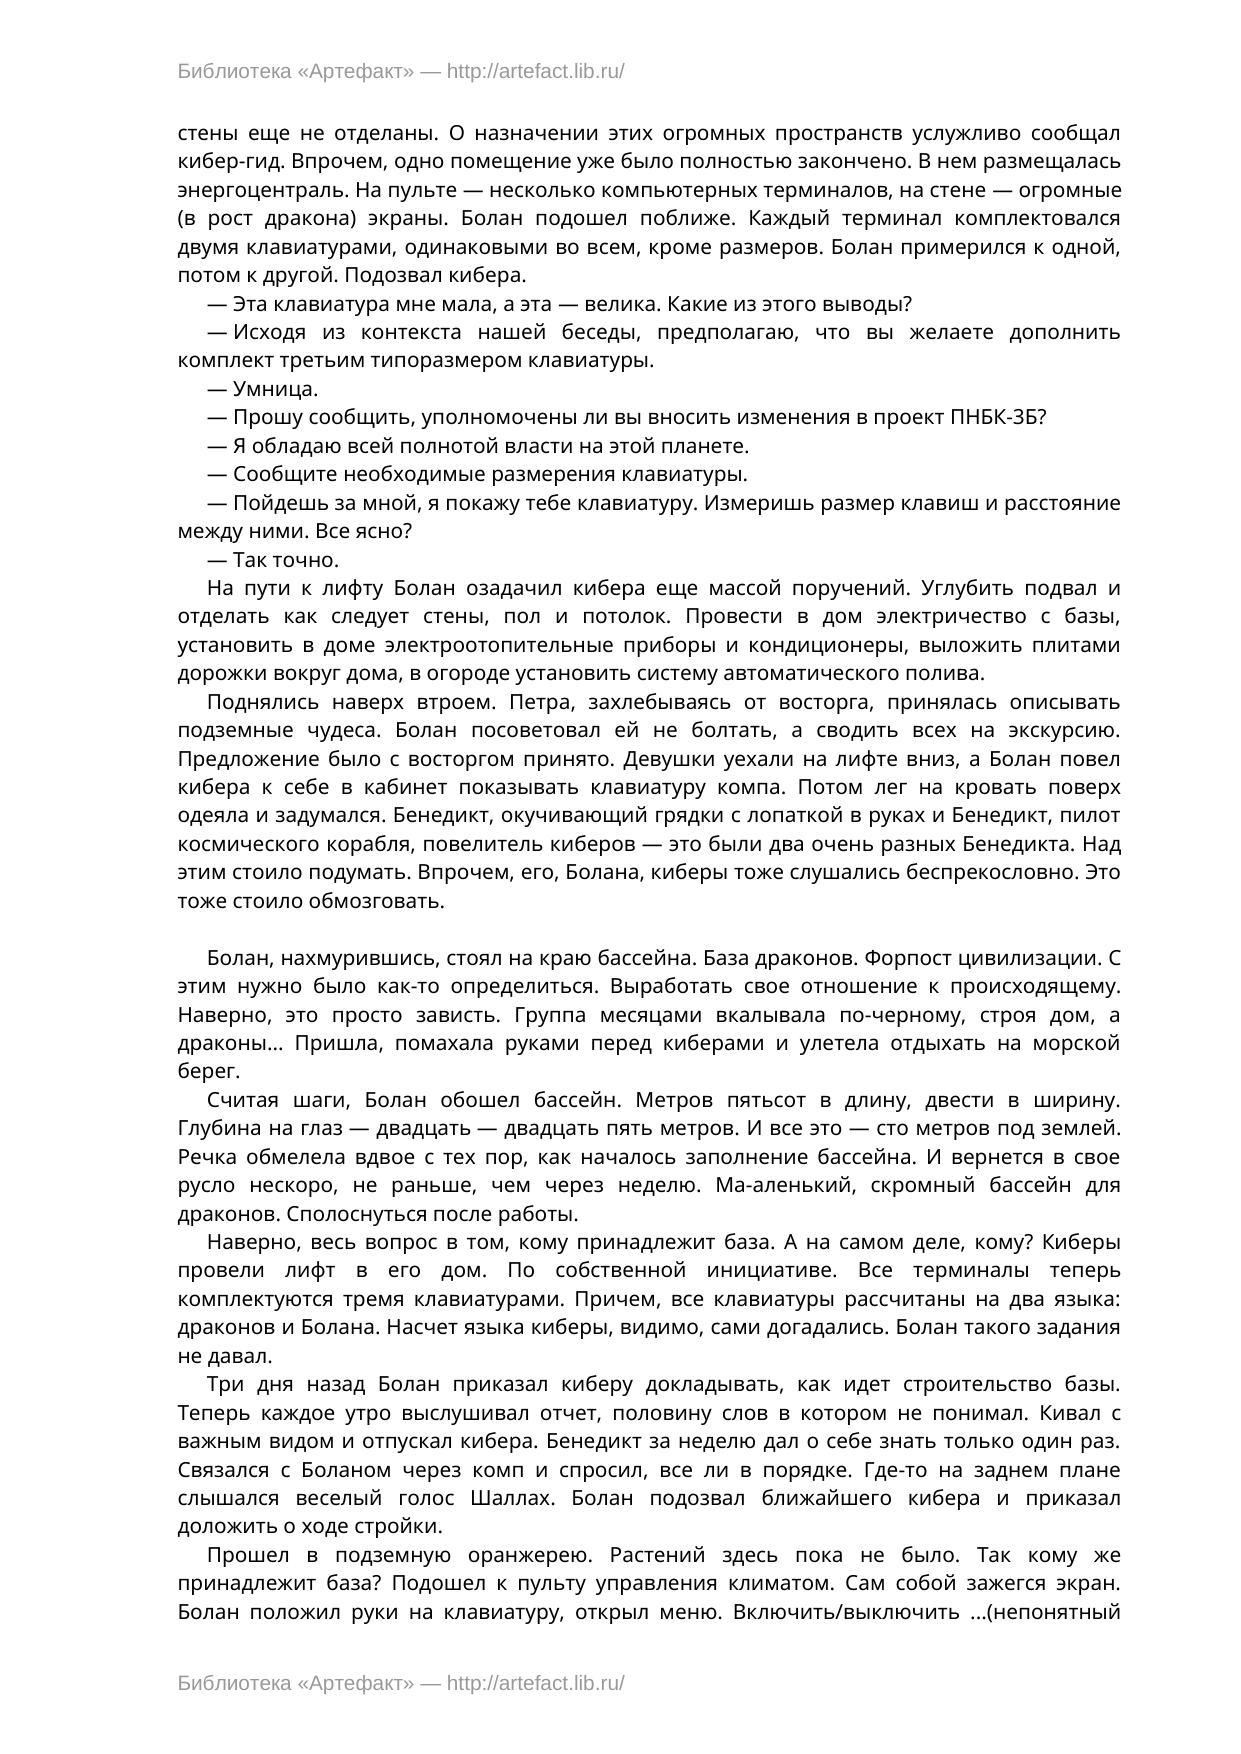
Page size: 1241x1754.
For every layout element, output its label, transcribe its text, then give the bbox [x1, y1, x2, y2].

text — Сообщите необходимые размерения клавиатуры. [177, 459, 1122, 488]
text — Пойдешь за мной, я покажу тебе клавиатуру. Измеришь размер клавиш и расстояние между ними. Все ясно? [177, 488, 1122, 545]
text — Эта клавиатура мне мала, а эта — велика. Какие из этого выводы? [177, 289, 1122, 317]
text На пути к лифту Болан озадачил кибера еще массой поручений. Углубить подвал и отделать как следует стены, пол и потолок. Провести в дом электричество с базы, установить в доме электроотопительные приборы и кондиционеры, выложить плитами дорожки вокруг дома, в огороде установить систему автоматического полива. [177, 573, 1122, 687]
text — Прошу сообщить, уполномочены ли вы вносить изменения в проект ПНБК-3Б? [177, 402, 1122, 431]
text — Так точно. [177, 545, 1122, 573]
text Наверно, весь вопрос в том, кому принадлежит база. А на самом деле, кому? Киберы провели лифт в его дом. По собственной инициативе. Все терминалы теперь комплектуются тремя клавиатурами. Причем, все клавиатуры рассчитаны на два языка: драконов и Болана. Насчет языка киберы, видимо, сами догадались. Болан такого задания не давал. [177, 1227, 1122, 1369]
text — Исходя из контекста нашей беседы, предполагаю, что вы желаете дополнить комплект третьим типоразмером клавиатуры. [177, 317, 1122, 374]
text — Я обладаю всей полнотой власти на этой планете. [177, 431, 1122, 459]
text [177, 118, 1122, 289]
text Болан, нахмурившись, стоял на краю бассейна. База драконов. Форпост цивилизации. С этим нужно было как-то определиться. Выработать свое отношение к происходящему. Наверно, это просто зависть. Группа месяцами вкалывала по-черному, строя дом, а драконы... Пришла, помахала руками перед киберами и улетела отдыхать на морской берег. [177, 943, 1122, 1085]
text Считая шаги, Болан обошел бассейн. Метров пятьсот в длину, двести в ширину. Глубина на глаз — двадцать — двадцать пять метров. И все это — сто метров под землей. Речка обмелела вдвое с тех пор, как началось заполнение бассейна. И вернется в свое русло нескоро, не раньше, чем через неделю. Ма-аленький, скромный бассейн для драконов. Сполоснуться после работы. [177, 1085, 1122, 1227]
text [177, 1540, 1122, 1625]
text Три дня назад Болан приказал киберу докладывать, как идет строительство базы. Теперь каждое утро выслушивал отчет, половину слов в котором не понимал. Кивал с важным видом и отпускал кибера. Бенедикт за неделю дал о себе знать только один раз. Связался с Боланом через комп и спросил, все ли в порядке. Где-то на заднем плане слышался веселый голос Шаллах. Болан подозвал ближайшего кибера и приказал доложить о ходе стройки. [177, 1369, 1122, 1540]
text — Умница. [177, 374, 1122, 402]
text Поднялись наверх втроем. Петра, захлебываясь от восторга, принялась описывать подземные чудеса. Болан посоветовал ей не болтать, а сводить всех на экскурсию. Предложение было с восторгом принято. Девушки уехали на лифте вниз, а Болан повел кибера к себе в кабинет показывать клавиатуру компа. Потом лег на кровать поверх одеяла и задумался. Бенедикт, окучивающий грядки с лопаткой в руках и Бенедикт, пилот космического корабля, повелитель киберов — это были два очень разных Бенедикта. Над этим стоило подумать. Впрочем, его, Болана, киберы тоже слушались беспрекословно. Это тоже стоило обмозговать. [177, 687, 1122, 914]
